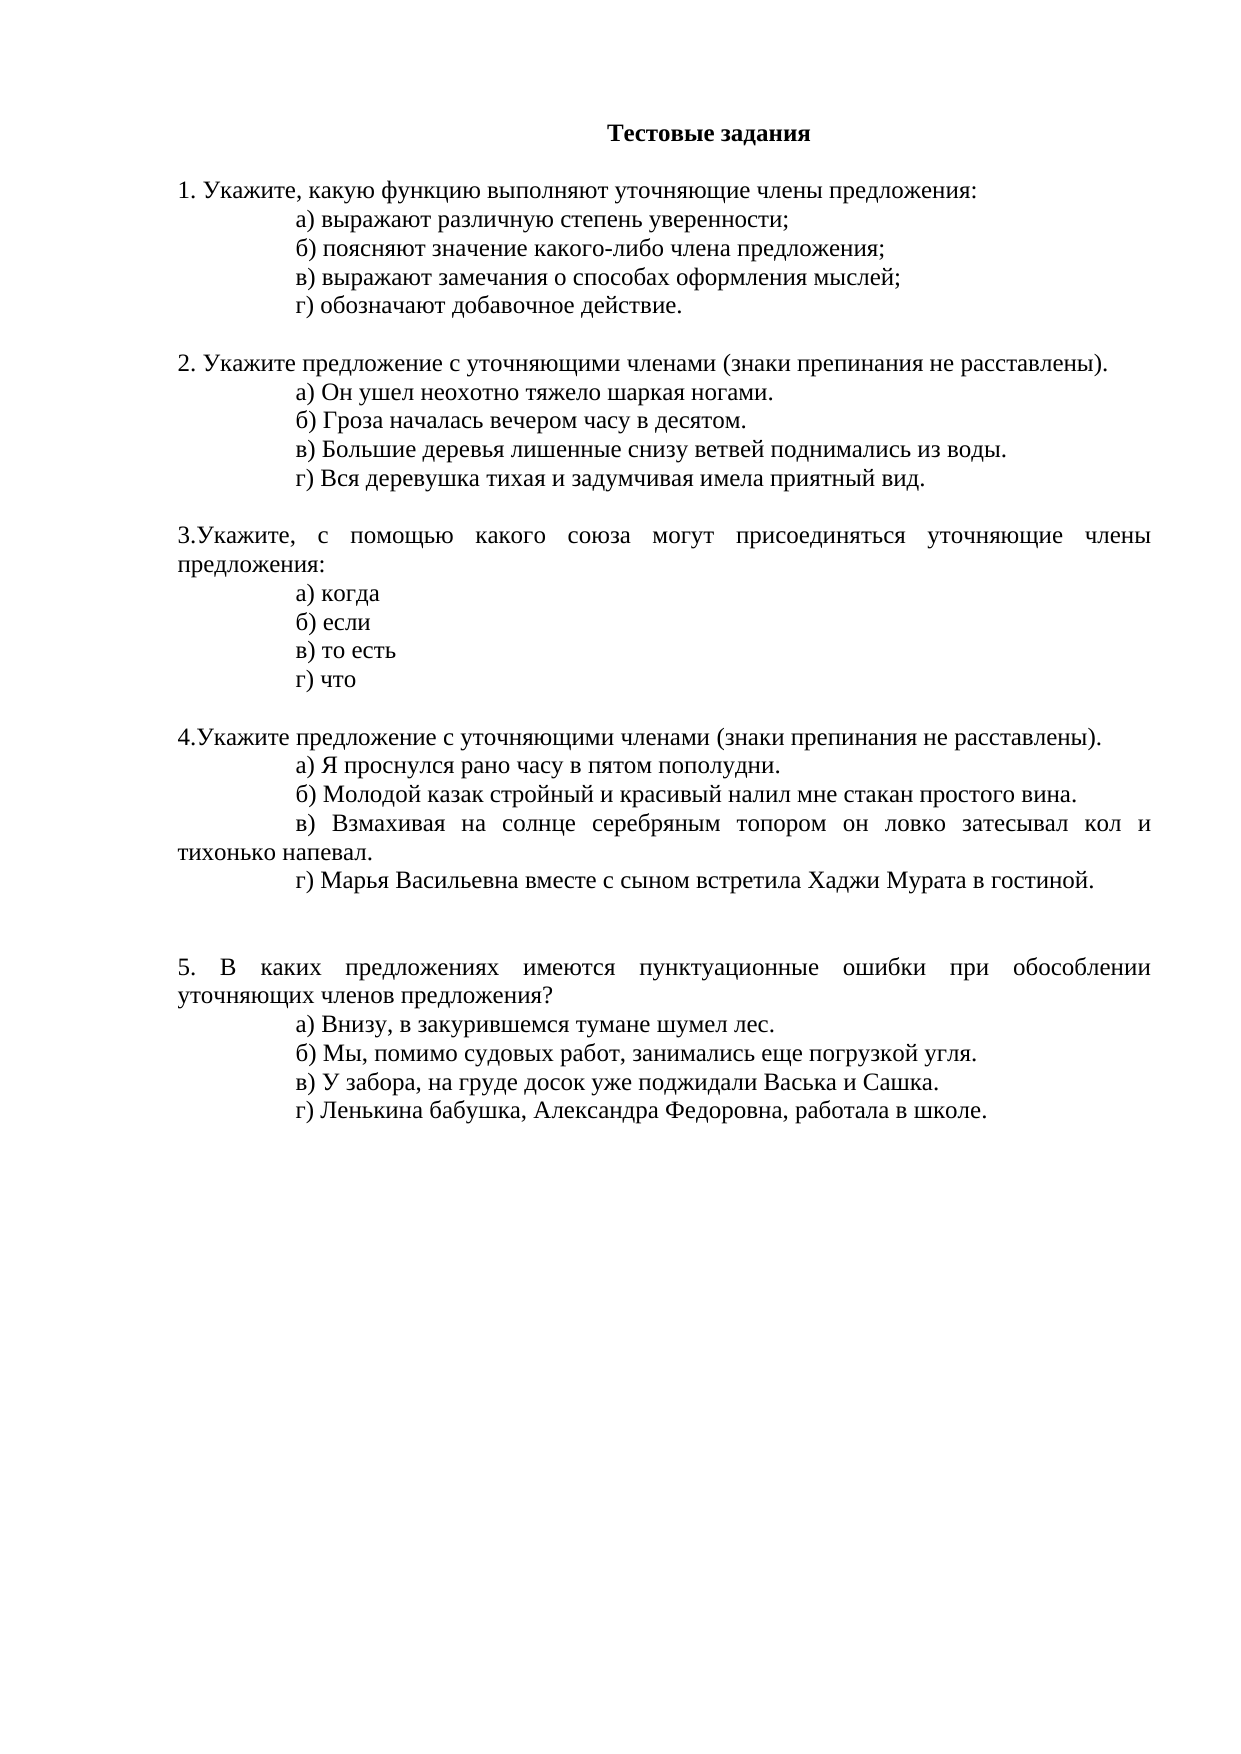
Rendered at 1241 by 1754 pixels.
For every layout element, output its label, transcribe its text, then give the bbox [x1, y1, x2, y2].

text Тестовые задания [177, 118, 1152, 147]
text в) то есть [177, 636, 1152, 664]
text г) обозначают добавочное действие. [177, 291, 1152, 319]
text 2. Укажите предложение с уточняющими членами (знаки препинания не расставлены). [177, 348, 1152, 377]
text а) выражают различную степень уверенности; [177, 204, 1152, 233]
text в) У забора, на груде досок уже поджидали Васька и Сашка. [177, 1067, 1152, 1096]
text г) Марья Васильевна вместе с сыном встретила Хаджи Мурата в гостиной. [177, 866, 1152, 894]
text г) Вся деревушка тихая и задумчивая имела приятный вид. [177, 463, 1152, 492]
text а) Я проснулся рано часу в пятом пополудни. [177, 751, 1152, 779]
text 1. Укажите, какую функцию выполняют уточняющие члены предложения: [177, 176, 1152, 204]
text а) Внизу, в закурившемся тумане шумел лес. [177, 1009, 1152, 1038]
text 4.Укажите предложение с уточняющими членами (знаки препинания не расставлены). [177, 722, 1152, 751]
text г) что [177, 664, 1152, 693]
text г) Ленькина бабушка, Александра Федоровна, работала в школе. [177, 1096, 1152, 1124]
text б) поясняют значение какого-либо члена предложения; [177, 233, 1152, 262]
text а) когда [177, 578, 1152, 607]
text б) Мы, помимо судовых работ, занимались еще погрузкой угля. [177, 1038, 1152, 1067]
text в) Взмахивая на солнце серебряным топором он ловко затесывал кол и тихонько напевал. [177, 808, 1152, 866]
text б) Гроза началась вечером часу в десятом. [177, 406, 1152, 434]
text б) Молодой казак стройный и красивый налил мне стакан простого вина. [177, 779, 1152, 808]
text в) Большие деревья лишенные снизу ветвей поднимались из воды. [177, 434, 1152, 463]
text 3.Укажите, с помощью какого союза могут присоединяться уточняющие члены предложения: [177, 521, 1152, 578]
text б) если [177, 607, 1152, 636]
text а) Он ушел неохотно тяжело шаркая ногами. [177, 377, 1152, 406]
text в) выражают замечания о способах оформления мыслей; [177, 262, 1152, 291]
text 5. В каких предложениях имеются пунктуационные ошибки при обособлении уточняющих членов предложения? [177, 952, 1152, 1009]
